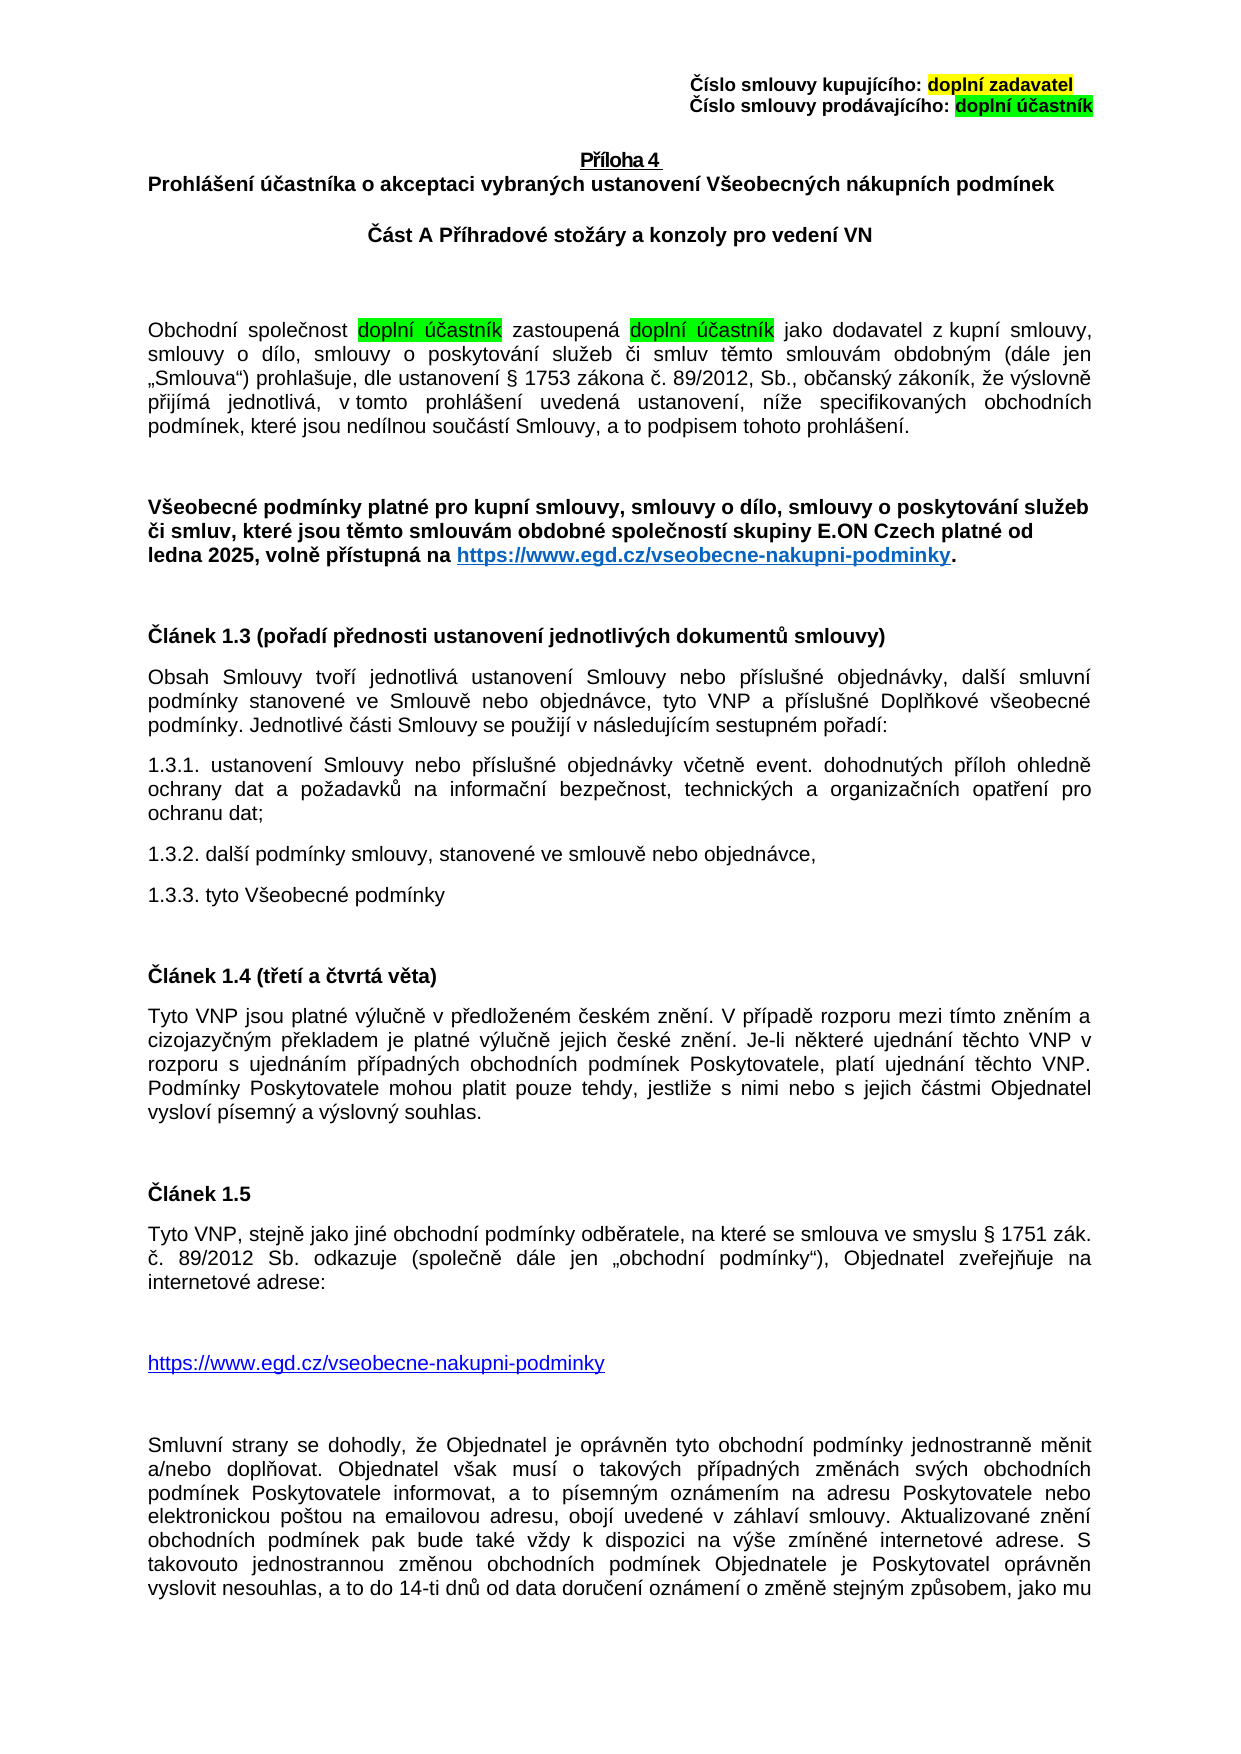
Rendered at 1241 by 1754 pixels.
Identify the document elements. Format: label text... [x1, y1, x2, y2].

text 1.3.1. ustanovení Smlouvy nebo příslušné objednávky včetně event. dohodnutých příloh ohledně ochrany dat a požadavků na informační bezpečnost, technických a organizačních opatření pro ochranu dat; [148, 753, 1093, 825]
text Obsah Smlouvy tvoří jednotlivá ustanovení Smlouvy nebo příslušné objednávky, další smluvní podmínky stanovené ve Smlouvě nebo objednávce, tyto VNP a příslušné Doplňkové všeobecné podmínky. Jednotlivé části Smlouvy se použijí v následujícím sestupném pořadí: [148, 665, 1093, 737]
text Článek 1.5 [148, 1181, 1093, 1205]
text Prohlášení účastníka o akceptaci vybraných ustanovení Všeobecných nákupních podmínek [148, 172, 1093, 196]
text 1.3.3. tyto Všeobecné podmínky [148, 882, 1093, 906]
text Tyto VNP, stejně jako jiné obchodní podmínky odběratele, na které se smlouva ve smyslu § 1751 zák. č. 89/2012 Sb. odkazuje (společně dále jen „obchodní podmínky“), Objednatel zveřejňuje na internetové adrese: [148, 1222, 1093, 1294]
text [148, 1432, 1093, 1600]
text https://www.egd.cz/vseobecne-nakupni-podminky [148, 1351, 1093, 1375]
text Všeobecné podmínky platné pro kupní smlouvy, smlouvy o dílo, smlouvy o poskytování služeb či smluv, které jsou těmto smlouvám obdobné společností skupiny E.ON Czech platné od ledna 2025, volně přístupná na https://www.egd.cz/vseobecne-nakupni-podminky. [148, 495, 1093, 567]
text Tyto VNP jsou platné výlučně v předloženém českém znění. V případě rozporu mezi tímto zněním a cizojazyčným překladem je platné výlučně jejich české znění. Je-li některé ujednání těchto VNP v rozporu s ujednáním případných obchodních podmínek Poskytovatele, platí ujednání těchto VNP. Podmínky Poskytovatele mohou platit pouze tehdy, jestliže s nimi nebo s jejich částmi Objednatel vysloví písemný a výslovný souhlas. [148, 1004, 1093, 1124]
title Příloha 4 [148, 148, 1093, 172]
text Obchodní společnost doplní účastník zastoupená doplní účastník jako dodavatel z kupní smlouvy, smlouvy o dílo, smlouvy o poskytování služeb či smluv těmto smlouvám obdobným (dále jen „Smlouva“) prohlašuje, dle ustanovení § 1753 zákona č. 89/2012, Sb., občanský zákoník, že výslovně přijímá jednotlivá, v tomto prohlášení uvedená ustanovení, níže specifikovaných obchodních podmínek, které jsou nedílnou součástí Smlouvy, a to podpisem tohoto prohlášení. [148, 318, 1093, 438]
text Část A Příhradové stožáry a konzoly pro vedení VN [148, 223, 1093, 247]
text 1.3.2. další podmínky smlouvy, stanovené ve smlouvě nebo objednávce, [148, 842, 1093, 866]
text Článek 1.3 (pořadí přednosti ustanovení jednotlivých dokumentů smlouvy) [148, 624, 1093, 648]
text Článek 1.4 (třetí a čtvrtá věta) [148, 964, 1093, 988]
